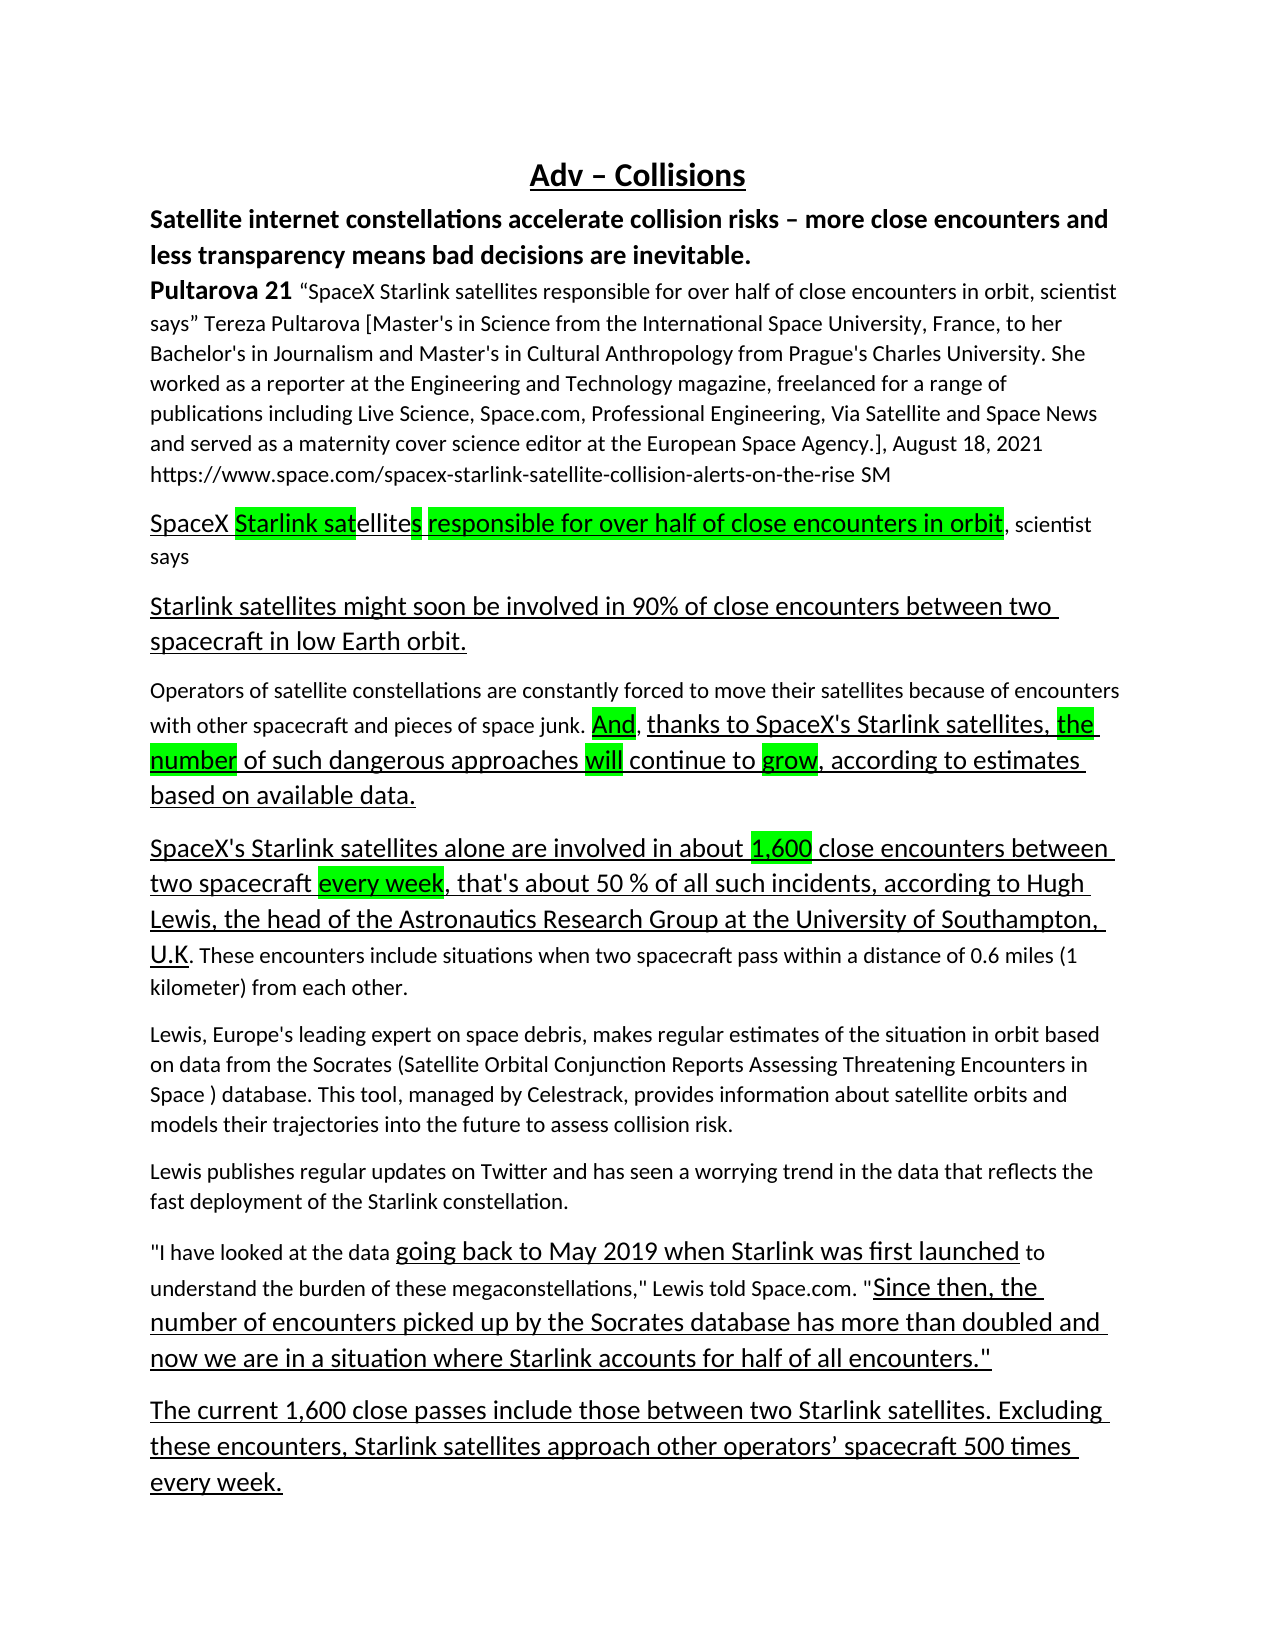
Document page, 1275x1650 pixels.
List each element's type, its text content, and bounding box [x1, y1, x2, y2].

text The current 1,600 close passes include those between two Starlink satellites. Excluding these encounters, Starlink satellites approach other operators’ spacecraft 500 times every week. [150, 1393, 1125, 1498]
subtitle Adv – Collisions [150, 154, 1125, 195]
text Lewis, Europe's leading expert on space debris, makes regular estimates of the situation in orbit based on data from the Socrates (Satellite Orbital Conjunction Reports Assessing Threatening Encounters in Space ) database. This tool, managed by Celestrack, provides information about satellite orbits and models their trajectories into the future to assess collision risk. [150, 1020, 1125, 1138]
text Operators of satellite constellations are constantly forced to move their satellites because of encounters with other spacecraft and pieces of space junk. And, thanks to SpaceX's Starlink satellites, the number of such dangerous approaches will continue to grow, according to estimates based on available data. [150, 677, 1125, 812]
text "I have looked at the data going back to May 2019 when Starlink was first launched to understand the burden of these megaconstellations," Lewis told Space.com. "Since then, the number of encounters picked up by the Socrates database has more than doubled and now we are in a situation where Starlink accounts for half of all encounters." [150, 1234, 1125, 1374]
text Starlink satellites might soon be involved in 90% of close encounters between two spacecraft in low Earth orbit. [150, 589, 1125, 657]
text Lewis publishes regular updates on Twitter and has seen a worrying trend in the data that reflects the fast deployment of the Starlink constellation. [150, 1157, 1125, 1216]
subtitle Satellite internet constellations accelerate collision risks – more close encounters and less transparency means bad decisions are inevitable. [150, 202, 1125, 271]
text Pultarova 21 “SpaceX Starlink satellites responsible for over half of close encounters in orbit, scientist says” Tereza Pultarova [Master's in Science from the International Space University, France, to her Bachelor's in Journalism and Master's in Cultural Anthropology from Prague's Charles University. She worked as a reporter at the Engineering and Technology magazine, freelanced for a range of publications including Live Science, Space.com, Professional Engineering, Via Satellite and Space News and served as a maternity cover science editor at the European Space Agency.], August 18, 2021 https://www.space.com/spacex-starlink-satellite-collision-alerts-on-the-rise SM [150, 273, 1125, 488]
text SpaceX's Starlink satellites alone are involved in about 1,600 close encounters between two spacecraft every week, that's about 50 % of all such incidents, according to Hugh Lewis, the head of the Astronautics Research Group at the University of Southampton, U.K. These encounters include situations when two spacecraft pass within a distance of 0.6 miles (1 kilometer) from each other. [150, 831, 1125, 1001]
text SpaceX Starlink satellites responsible for over half of close encounters in orbit, scientist says [150, 507, 1125, 570]
